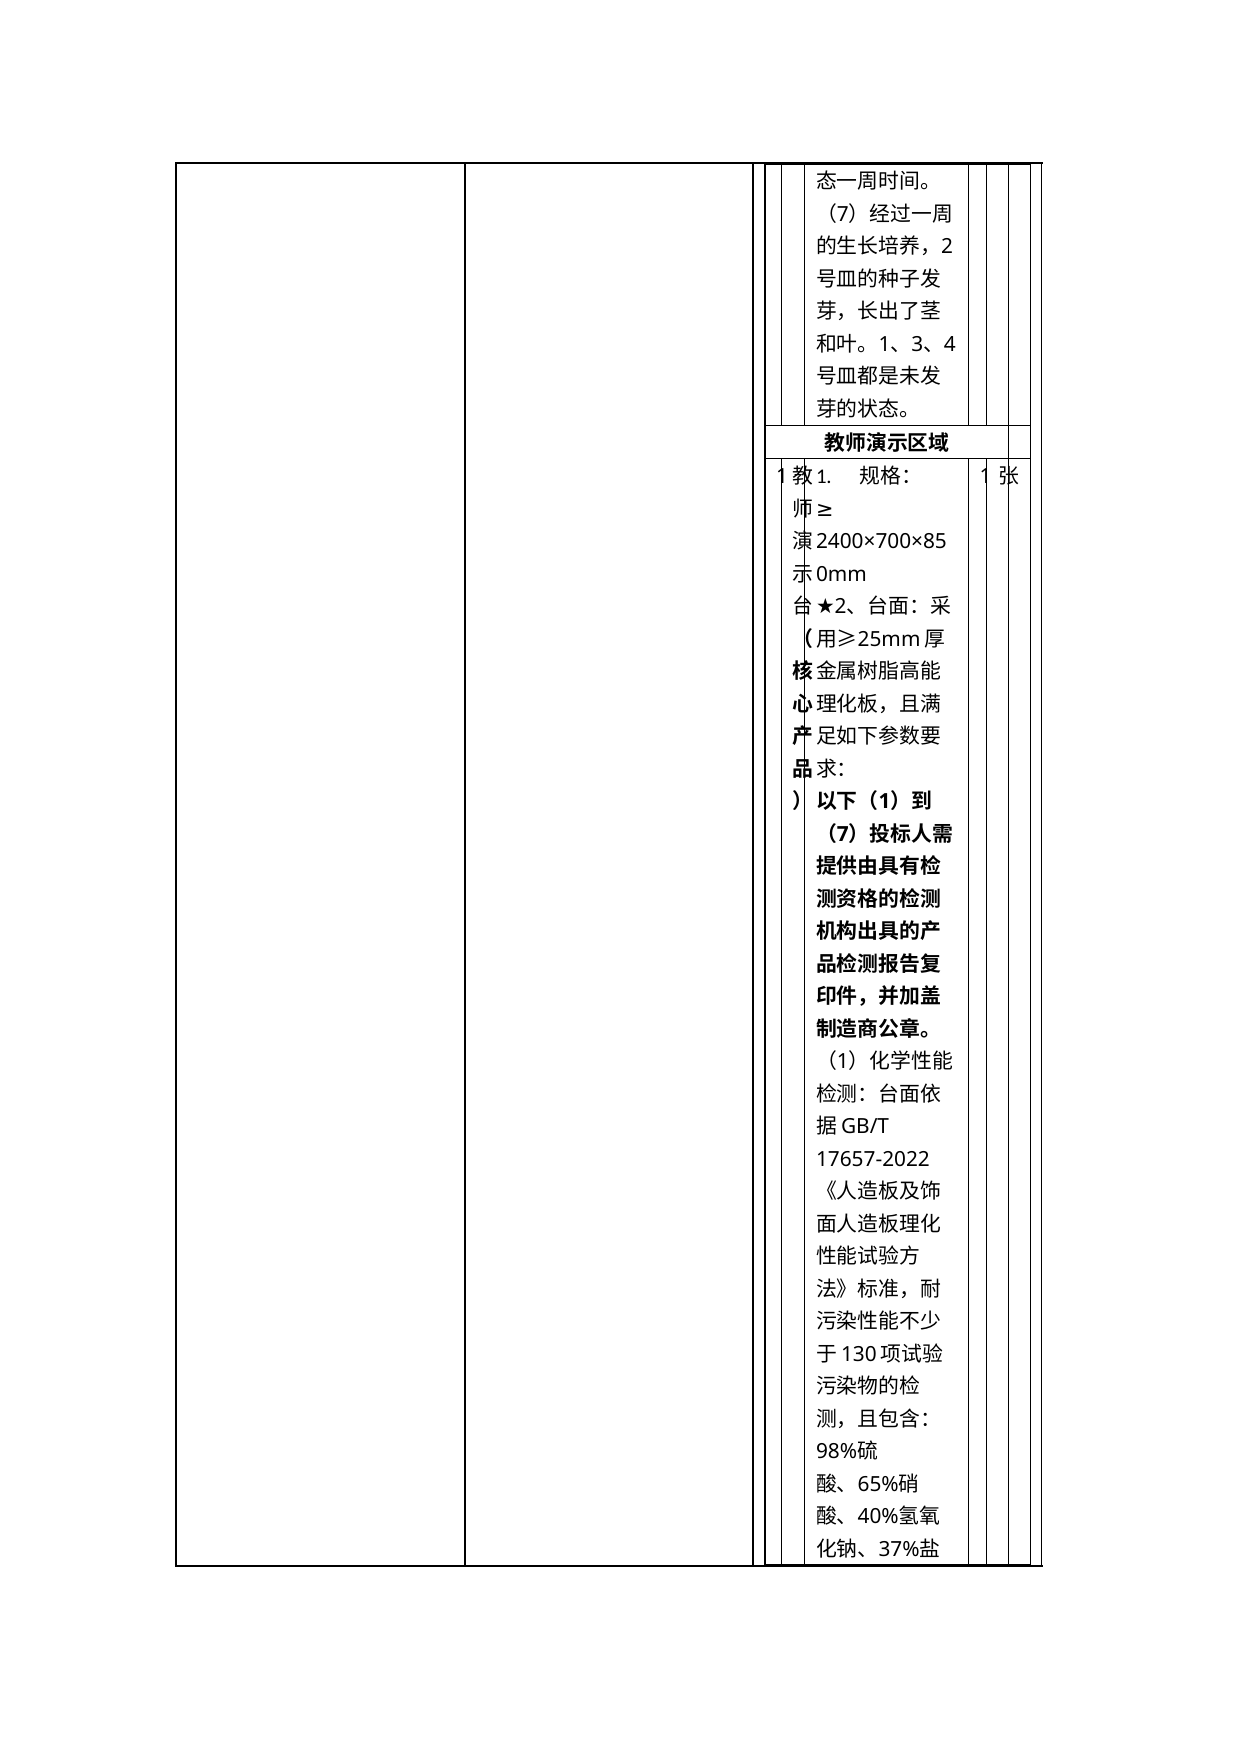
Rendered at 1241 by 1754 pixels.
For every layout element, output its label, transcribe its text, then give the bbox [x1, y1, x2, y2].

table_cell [987, 459, 1008, 1564]
table_cell [466, 164, 752, 1565]
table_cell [1009, 165, 1030, 425]
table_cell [805, 165, 968, 425]
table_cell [754, 164, 764, 1565]
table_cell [782, 165, 804, 425]
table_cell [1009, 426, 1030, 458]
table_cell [1031, 164, 1041, 1565]
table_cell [1009, 459, 1030, 1564]
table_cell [969, 165, 986, 425]
table_cell 注：针对核心产品，供应商须提供合法来源渠道证明资料（包括但不限于销售协议、代理协议、原厂授权等）；未提供则视为无效响应文件。 [766, 426, 1008, 458]
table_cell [766, 165, 781, 425]
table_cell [766, 459, 781, 1564]
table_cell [969, 459, 986, 1564]
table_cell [782, 459, 804, 1564]
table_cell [805, 459, 968, 1564]
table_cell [987, 165, 1008, 425]
table_cell 1 [177, 164, 464, 1565]
